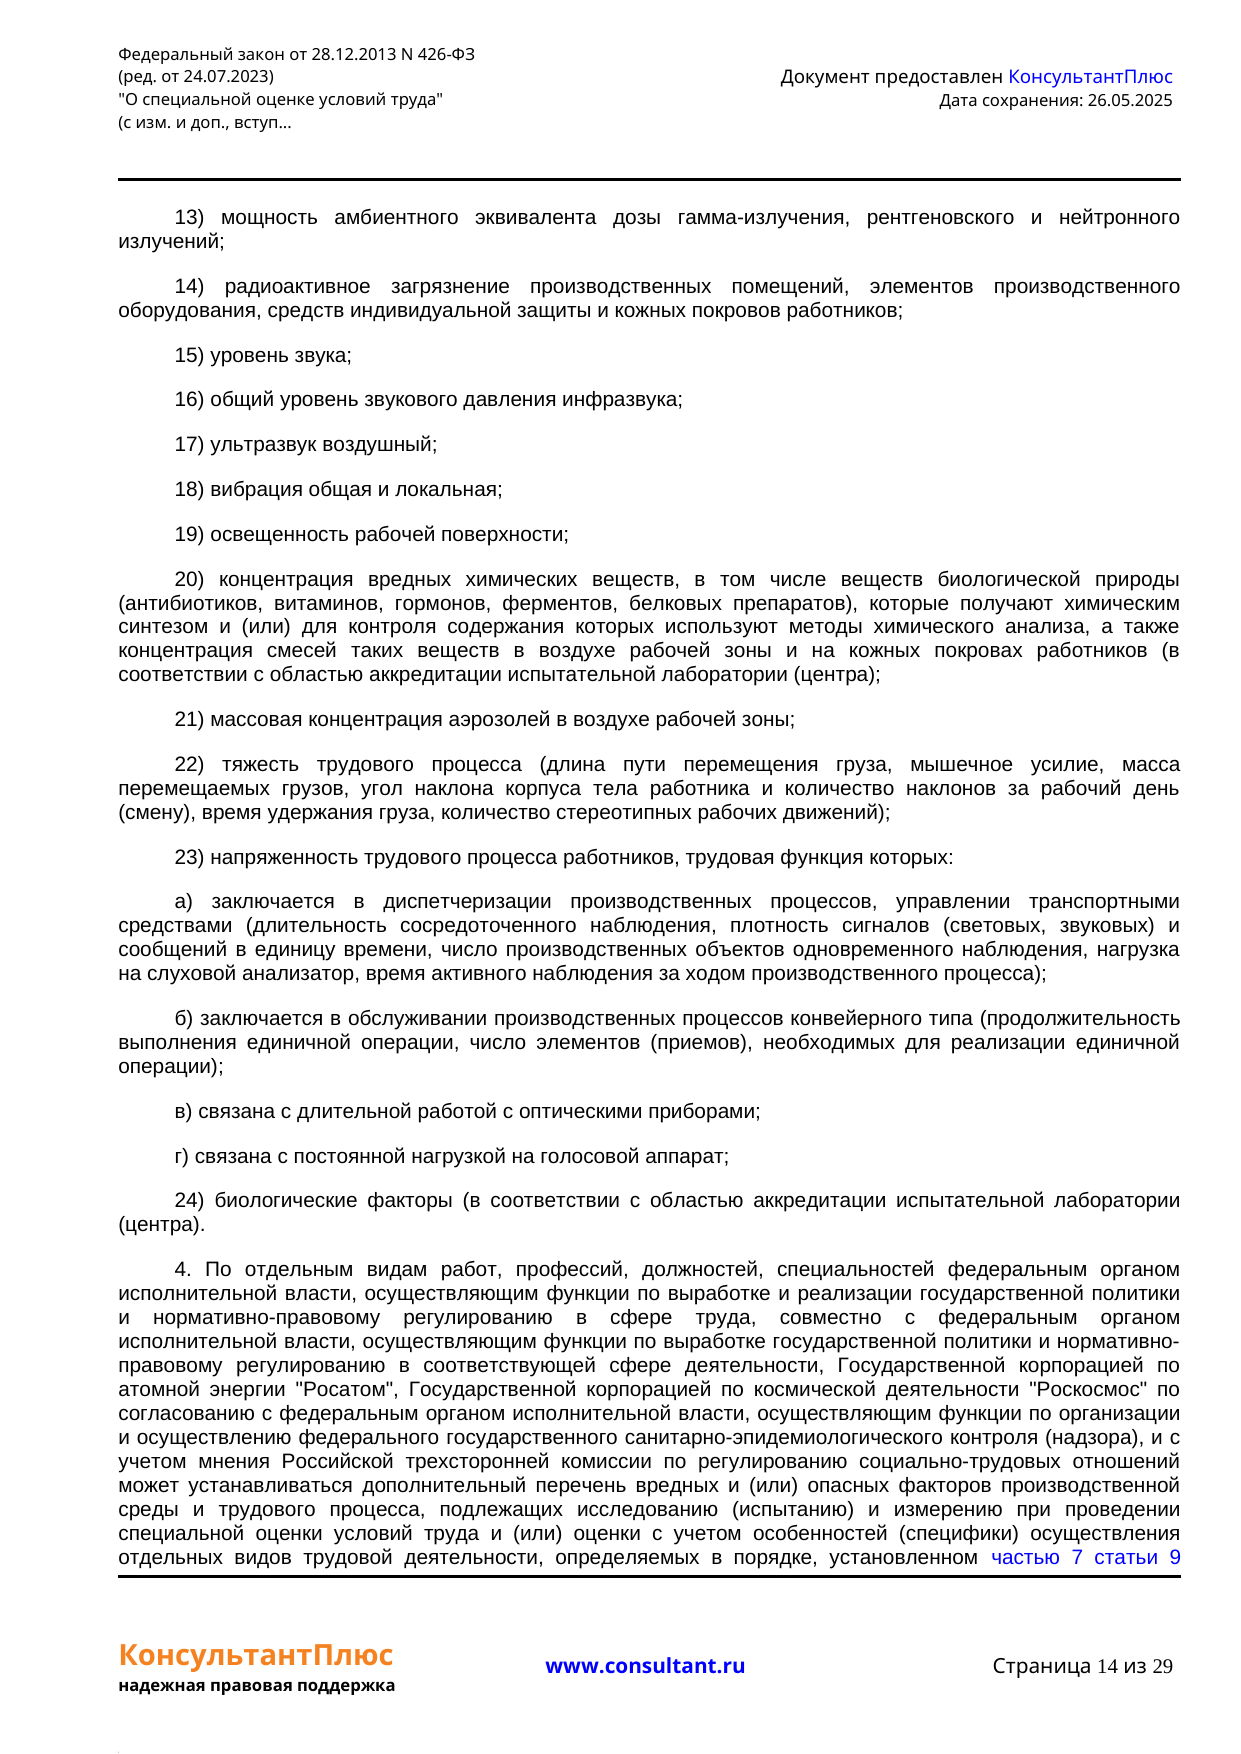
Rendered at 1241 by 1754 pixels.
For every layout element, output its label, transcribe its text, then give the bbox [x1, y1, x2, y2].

text 20) концентрация вредных химических веществ, в том числе веществ биологической природы (антибиотиков, витаминов, гормонов, ферментов, белковых препаратов), которые получают химическим синтезом и (или) для контроля содержания которых используют методы химического анализа, а также концентрация смесей таких веществ в воздухе рабочей зоны и на кожных покровах работников (в соответствии с областью аккредитации испытательной лаборатории (центра); [118, 566, 1181, 686]
text 15) уровень звука; [118, 342, 1181, 366]
text а) заключается в диспетчеризации производственных процессов, управлении транспортными средствами (длительность сосредоточенного наблюдения, плотность сигналов (световых, звуковых) и сообщений в единицу времени, число производственных объектов одновременного наблюдения, нагрузка на слуховой анализатор, время активного наблюдения за ходом производственного процесса); [118, 889, 1181, 985]
text 16) общий уровень звукового давления инфразвука; [118, 387, 1181, 411]
text 21) массовая концентрация аэрозолей в воздухе рабочей зоны; [118, 707, 1181, 731]
text 17) ультразвук воздушный; [118, 432, 1181, 456]
text в) связана с длительной работой с оптическими приборами; [118, 1099, 1181, 1123]
text 18) вибрация общая и локальная; [118, 477, 1181, 501]
text 19) освещенность рабочей поверхности; [118, 522, 1181, 546]
text 14) радиоактивное загрязнение производственных помещений, элементов производственного оборудования, средств индивидуальной защиты и кожных покровов работников; [118, 274, 1181, 322]
text б) заключается в обслуживании производственных процессов конвейерного типа (продолжительность выполнения единичной операции, число элементов (приемов), необходимых для реализации единичной операции); [118, 1006, 1181, 1078]
text 23) напряженность трудового процесса работников, трудовая функция которых: [118, 844, 1181, 868]
text 24) биологические факторы (в соответствии с областью аккредитации испытательной лаборатории (центра). [118, 1188, 1181, 1236]
text 13) мощность амбиентного эквивалента дозы гамма-излучения, рентгеновского и нейтронного излучений; [118, 205, 1181, 253]
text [118, 1257, 1181, 1568]
text 22) тяжесть трудового процесса (длина пути перемещения груза, мышечное усилие, масса перемещаемых грузов, угол наклона корпуса тела работника и количество наклонов за рабочий день (смену), время удержания груза, количество стереотипных рабочих движений); [118, 752, 1181, 824]
text г) связана с постоянной нагрузкой на голосовой аппарат; [118, 1143, 1181, 1167]
